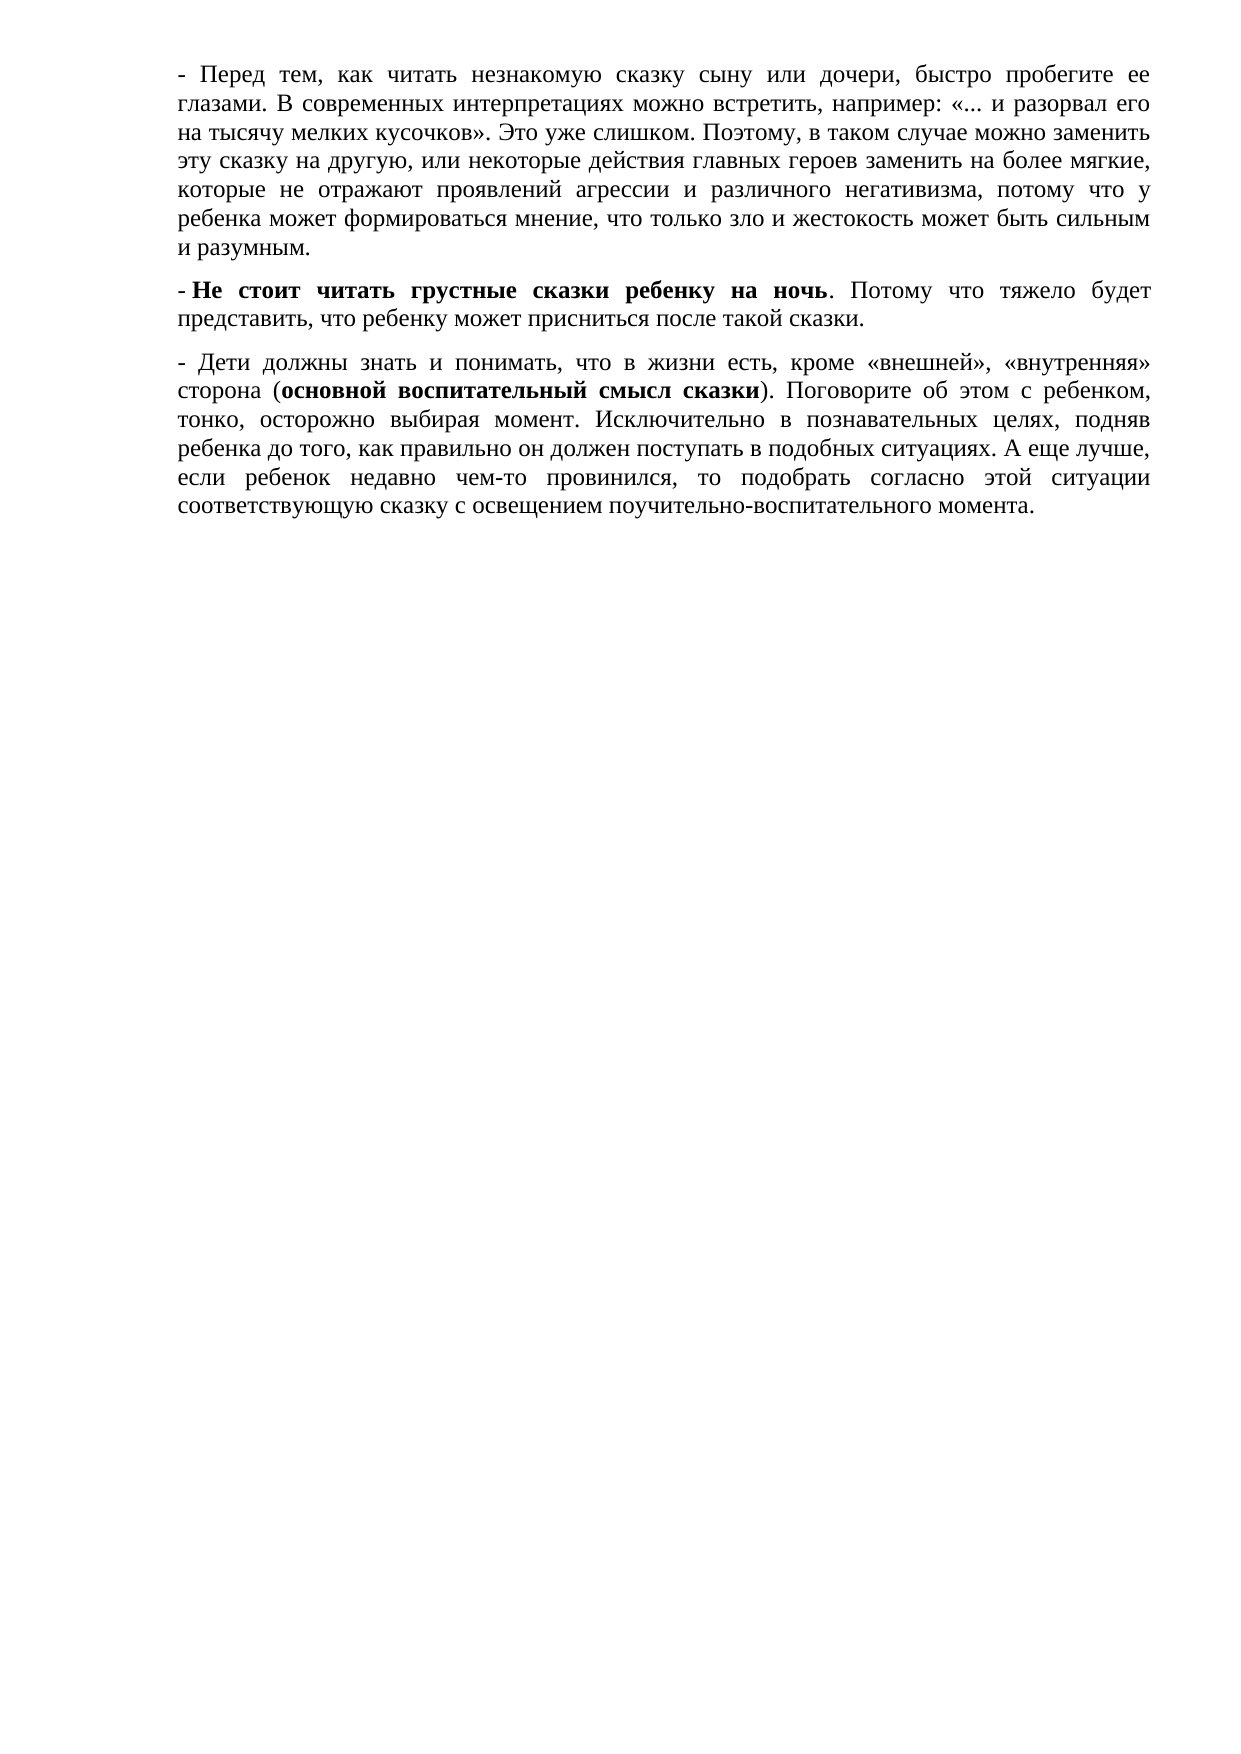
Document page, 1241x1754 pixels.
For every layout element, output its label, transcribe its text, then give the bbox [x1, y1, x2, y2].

text - Перед тем, как читать незнакомую сказку сыну или дочери, быстро пробегите ее глазами. В современных интерпретациях можно встретить, например: «... и разорвал его на тысячу мелких кусочков». Это уже слишком. Поэтому, в таком случае можно заменить эту сказку на другую, или некоторые действия главных героев заменить на более мягкие, которые не отражают проявлений агрессии и различного негативизма, потому что у ребенка может формироваться мнение, что только зло и жестокость может быть сильным и разумным. [177, 59, 1152, 260]
text - Дети должны знать и понимать, что в жизни есть, кроме «внешней», «внутренняя» сторона (основной воспитательный смысл сказки). Поговорите об этом с ребенком, тонко, осторожно выбирая момент. Исключительно в познавательных целях, подняв ребенка до того, как правильно он должен поступать в подобных ситуациях. А еще лучше, если ребенок недавно чем-то провинился, то подобрать согласно этой ситуации соответствующую сказку с освещением поучительно-воспитательного момента. [177, 347, 1152, 519]
text - Не стоит читать грустные сказки ребенку на ночь. Потому что тяжело будет представить, что ребенку может присниться после такой сказки. [177, 275, 1152, 332]
